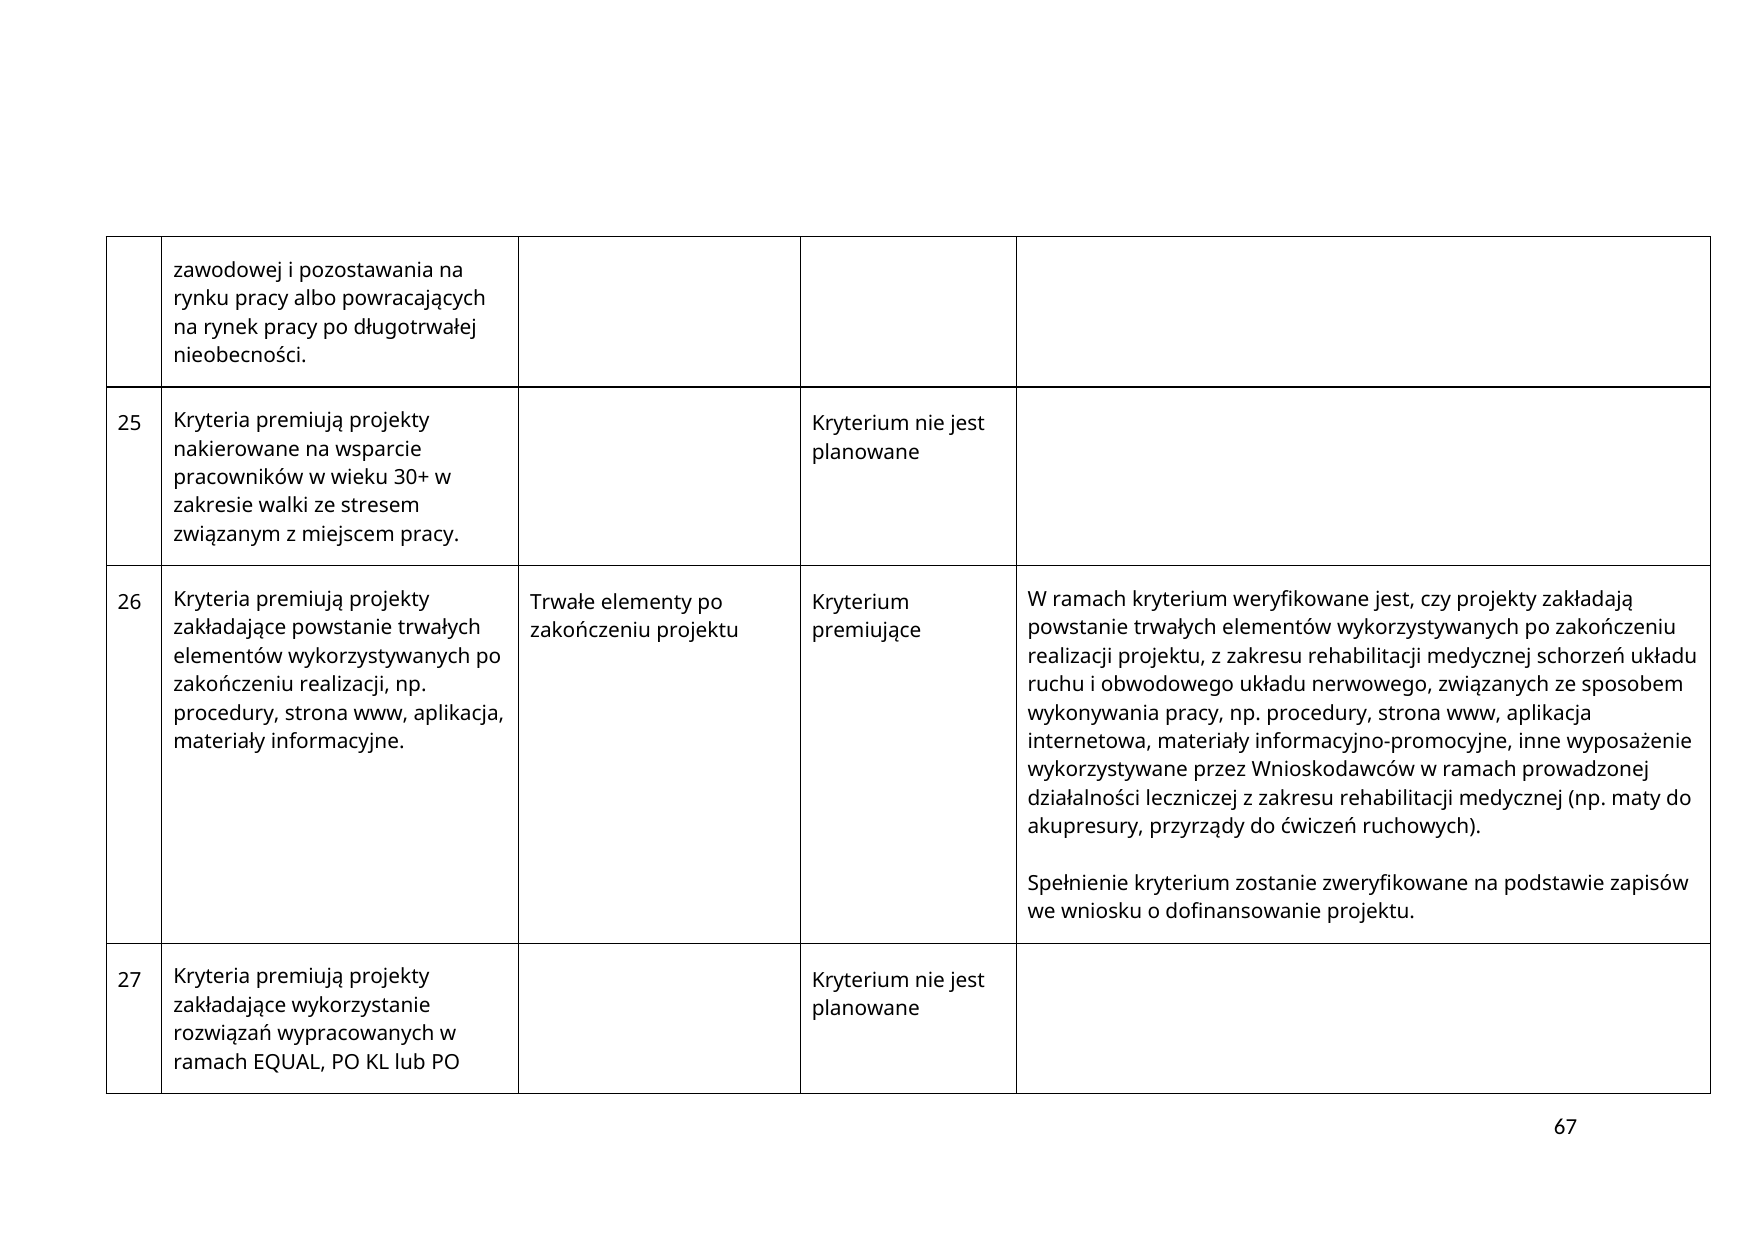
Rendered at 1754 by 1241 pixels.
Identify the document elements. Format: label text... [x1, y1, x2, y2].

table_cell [801, 237, 1016, 386]
table_cell [1017, 944, 1710, 1093]
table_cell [162, 237, 518, 386]
table_cell 25 [107, 388, 161, 565]
table_cell W ramach kryterium weryfikowane jest, czy projekty zakładają powstanie trwałych elementów wykorzystywanych po zakończeniu realizacji projektu, z zakresu rehabilitacji medycznej schorzeń układu ruchu i obwodowego układu nerwowego, związanych ze sposobem wykonywania pracy, np. procedury, strona www, aplikacja internetowa, materiały informacyjno-promocyjne, inne wyposażenie wykorzystywane przez Wnioskodawców w ramach prowadzonej działalności leczniczej z zakresu rehabilitacji medycznej (np. maty do akupresury, przyrządy do ćwiczeń ruchowych). Spełnienie kryterium zostanie zweryfikowane na podstawie zapisów we wniosku o dofinansowanie projektu. [1017, 566, 1710, 943]
table_cell Kryteria premiują projekty nakierowane na wsparcie pracowników w wieku 30+ w zakresie walki ze stresem związanym z miejscem pracy. [162, 388, 518, 565]
table_cell Trwałe elementy po zakończeniu projektu [519, 566, 800, 943]
table_cell Kryterium premiujące [801, 566, 1016, 943]
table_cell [801, 944, 1016, 1093]
table_cell [519, 237, 800, 386]
table_cell 24 [107, 237, 161, 386]
table_cell [1017, 237, 1710, 386]
table_cell 27 [107, 944, 161, 1093]
table_cell Kryterium nie jest planowane [801, 388, 1016, 565]
table_cell [1017, 388, 1710, 565]
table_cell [162, 944, 518, 1093]
table_cell 26 [107, 566, 161, 943]
table_cell [519, 388, 800, 565]
table_cell Kryteria premiują projekty zakładające powstanie trwałych elementów wykorzystywanych po zakończeniu realizacji, np. procedury, strona www, aplikacja, materiały informacyjne. [162, 566, 518, 943]
table_cell [519, 944, 800, 1093]
